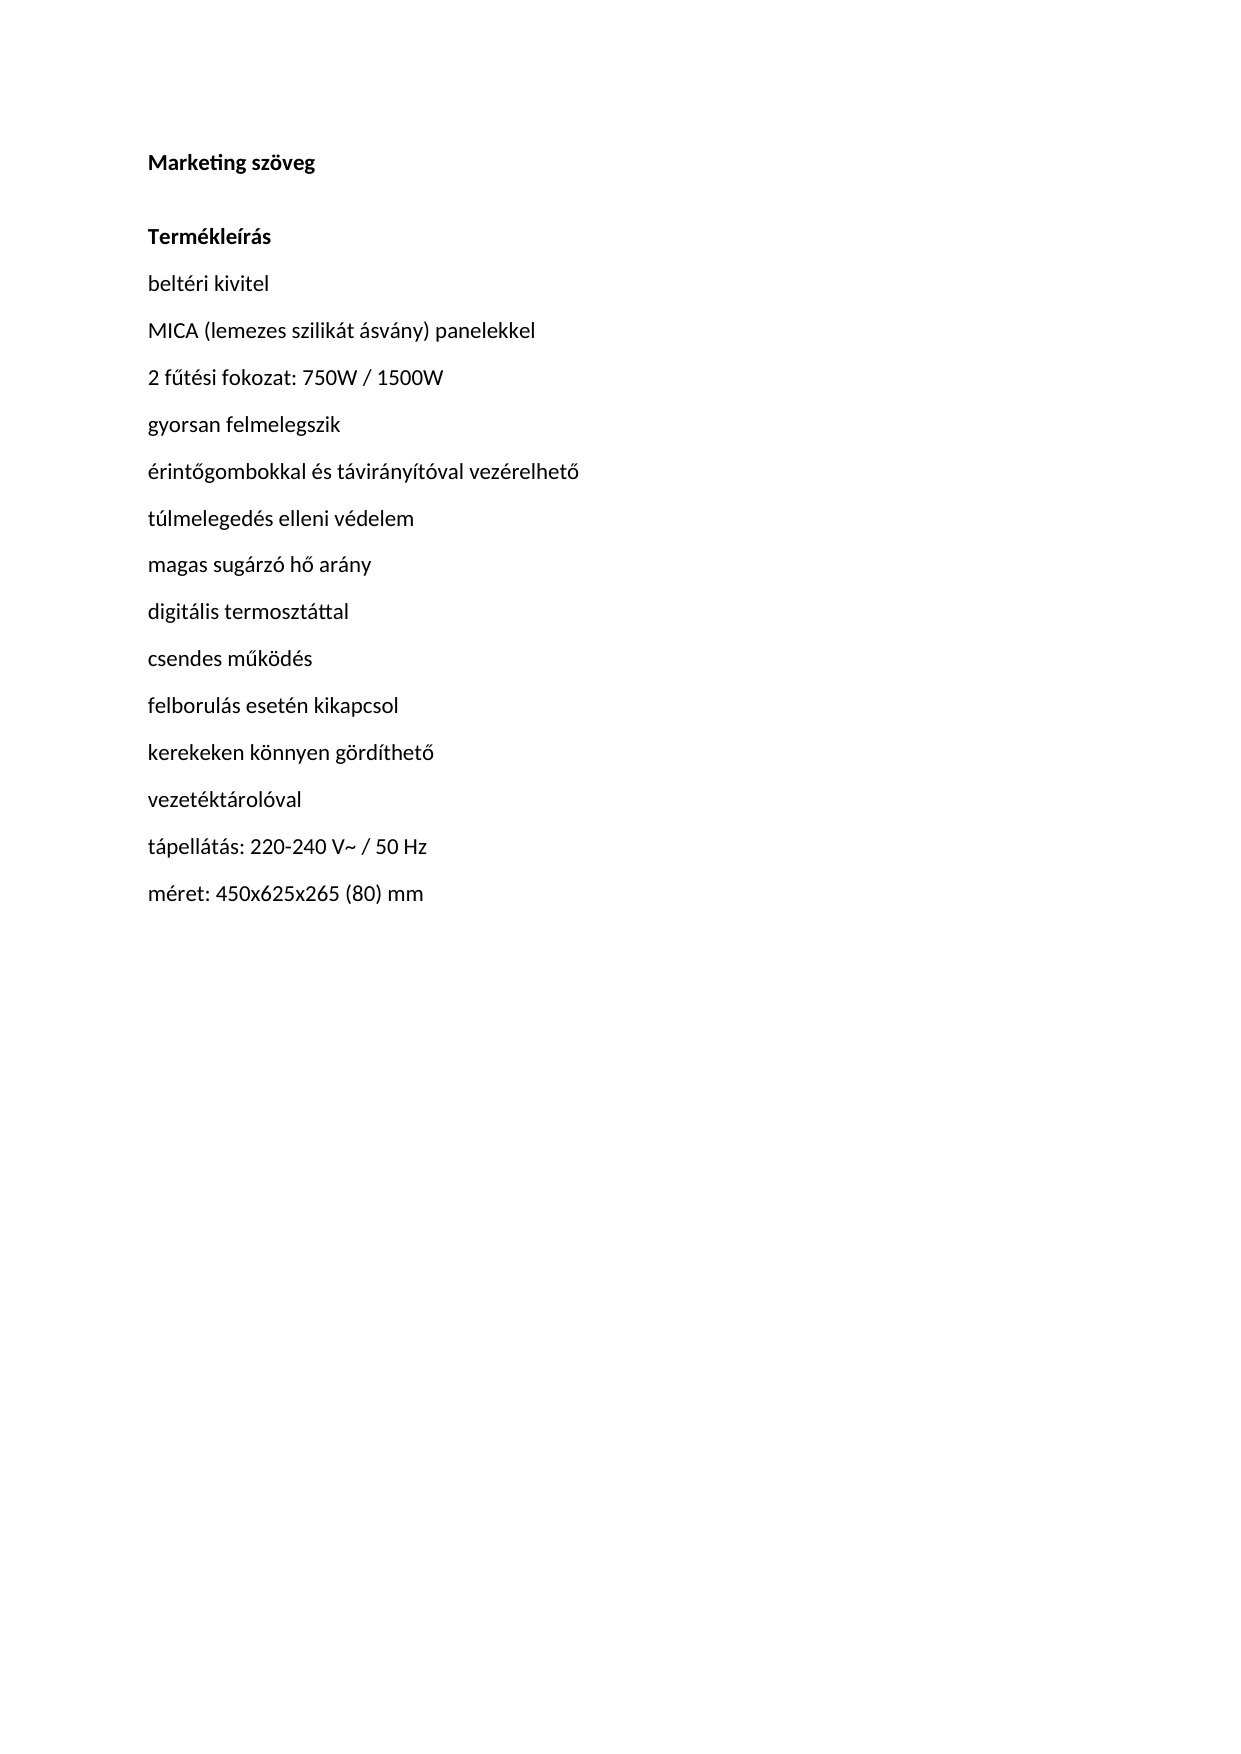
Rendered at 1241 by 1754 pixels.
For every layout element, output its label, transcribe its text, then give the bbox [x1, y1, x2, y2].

text MICA (lemezes szilikát ásvány) panelekkel [148, 316, 1093, 344]
text gyorsan felmelegszik [148, 410, 1093, 438]
text 2 fűtési fokozat: 750W / 1500W [148, 363, 1093, 391]
text felborulás esetén kikapcsol [148, 691, 1093, 719]
text méret: 450x625x265 (80) mm [148, 879, 1093, 907]
text digitális termosztáttal [148, 597, 1093, 626]
text csendes működés [148, 644, 1093, 672]
text kerekeken könnyen gördíthető [148, 738, 1093, 766]
text érintőgombokkal és távirányítóval vezérelhető [148, 457, 1093, 485]
text beltéri kivitel [148, 269, 1093, 297]
text Termékleírás [148, 222, 1093, 251]
text magas sugárzó hő arány [148, 551, 1093, 579]
text tápellátás: 220-240 V~ / 50 Hz [148, 832, 1093, 860]
text Marketing szöveg [148, 148, 1093, 176]
text túlmelegedés elleni védelem [148, 504, 1093, 532]
text vezetéktárolóval [148, 785, 1093, 813]
